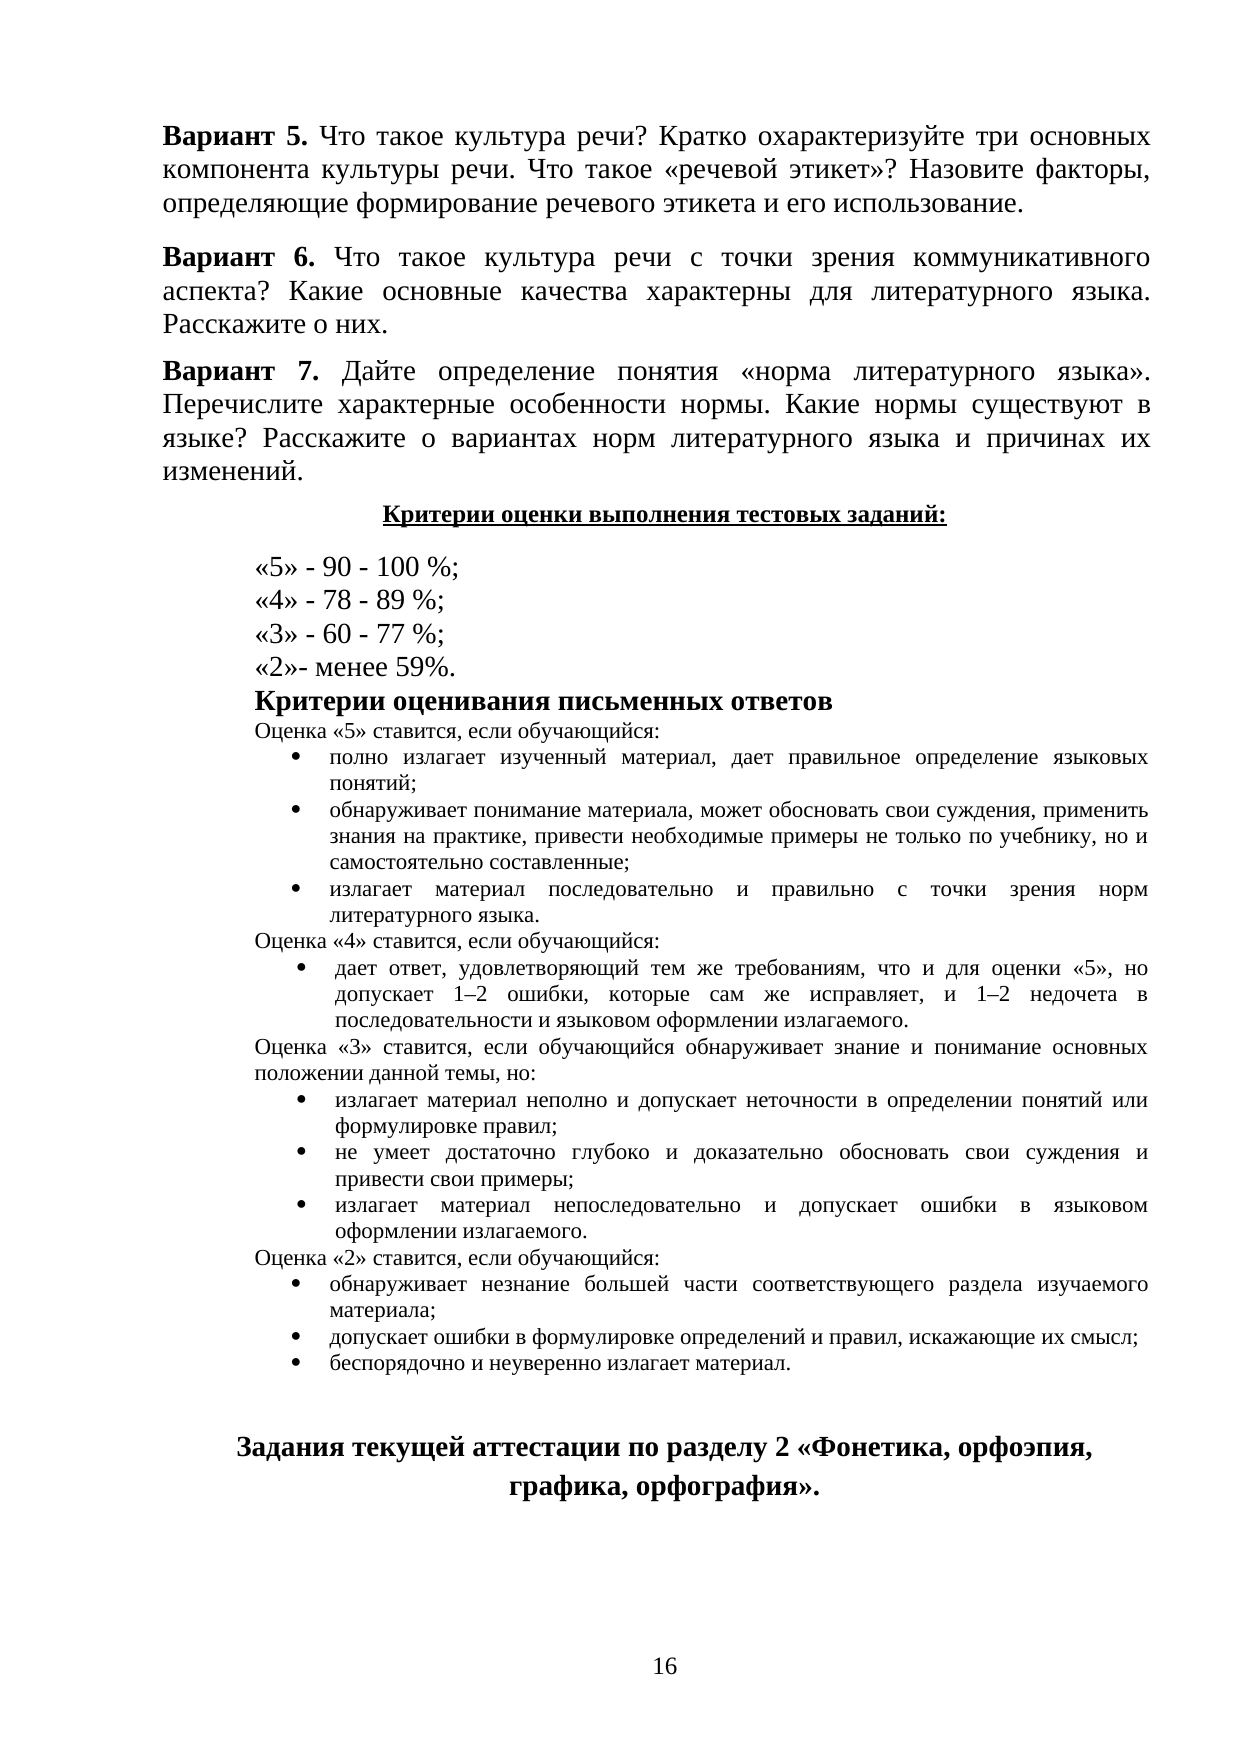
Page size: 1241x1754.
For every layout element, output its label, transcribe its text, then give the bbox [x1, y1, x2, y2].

list полно излагает изученный материал, дает правильное определение языковых понятий; [292, 743, 1149, 796]
list обнаруживает незнание большей части соответствующего раздела изучаемого материала; [292, 1270, 1149, 1323]
text «2»- менее 59%. [179, 649, 1152, 683]
list Оценка «4» ставится, если обучающийся: [254, 927, 1149, 954]
text Оценка «5» ставится, если обучающийся: [179, 717, 1149, 743]
text Вариант 6. Что такое культура речи с точки зрения коммуникативного аспекта? Какие основные качества характерны для литературного языка. Расскажите о них. [162, 239, 1152, 340]
text Вариант 7. Дайте определение понятия «норма литературного языка». Перечислите характерные особенности нормы. Какие нормы существуют в языке? Расскажите о вариантах норм литературного языка и причинах их изменений. [162, 353, 1152, 487]
list Оценка «3» ставится, если обучающийся обнаруживает знание и понимание основных положении данной темы, но: [254, 1033, 1149, 1086]
list не умеет достаточно глубоко и доказательно обосновать свои суждения и привести свои примеры; [297, 1138, 1149, 1191]
list дает ответ, удовлетворяющий тем же требованиям, что и для оценки «5», но допускает 1–2 ошибки, которые сам же исправляет, и 1–2 недочета в последовательности и языковом оформлении излагаемого. [297, 954, 1149, 1033]
list беспорядочно и неуверенно излагает материал. [292, 1349, 1149, 1376]
text Вариант 5. Что такое культура речи? Кратко охарактеризуйте три основных компонента культуры речи. Что такое «речевой этикет»? Назовите факторы, определяющие формирование речевого этикета и его использование. [162, 118, 1152, 219]
list излагает материал последовательно и правильно с точки зрения норм литературного языка. [292, 875, 1149, 927]
list обнаруживает понимание материала, может обосновать свои суждения, применить знания на практике, привести необходимые примеры не только по учебнику, но и самостоятельно составленные; [292, 796, 1149, 875]
text Оценка «2» ставится, если обучающийся: [179, 1244, 1149, 1270]
text «5» - 90 - 100 %; [179, 549, 1152, 582]
list допускает ошибки в формулировке определений и правил, искажающие их смысл; [292, 1323, 1149, 1349]
list излагает материал неполно и допускает неточности в определении понятий или формулировке правил; [297, 1086, 1149, 1138]
list излагает материал непоследовательно и допускает ошибки в языковом оформлении излагаемого. [297, 1191, 1149, 1244]
text Критерии оценки выполнения тестовых заданий: [177, 499, 1152, 528]
text «3» - 60 - 77 %; [179, 616, 1152, 649]
text Критерии оценивания письменных ответов [179, 683, 1152, 717]
text Задания текущей аттестации по разделу 2 «Фонетика, орфоэпия, графика, орфография». [177, 1429, 1152, 1501]
text «4» - 78 - 89 %; [179, 582, 1152, 616]
